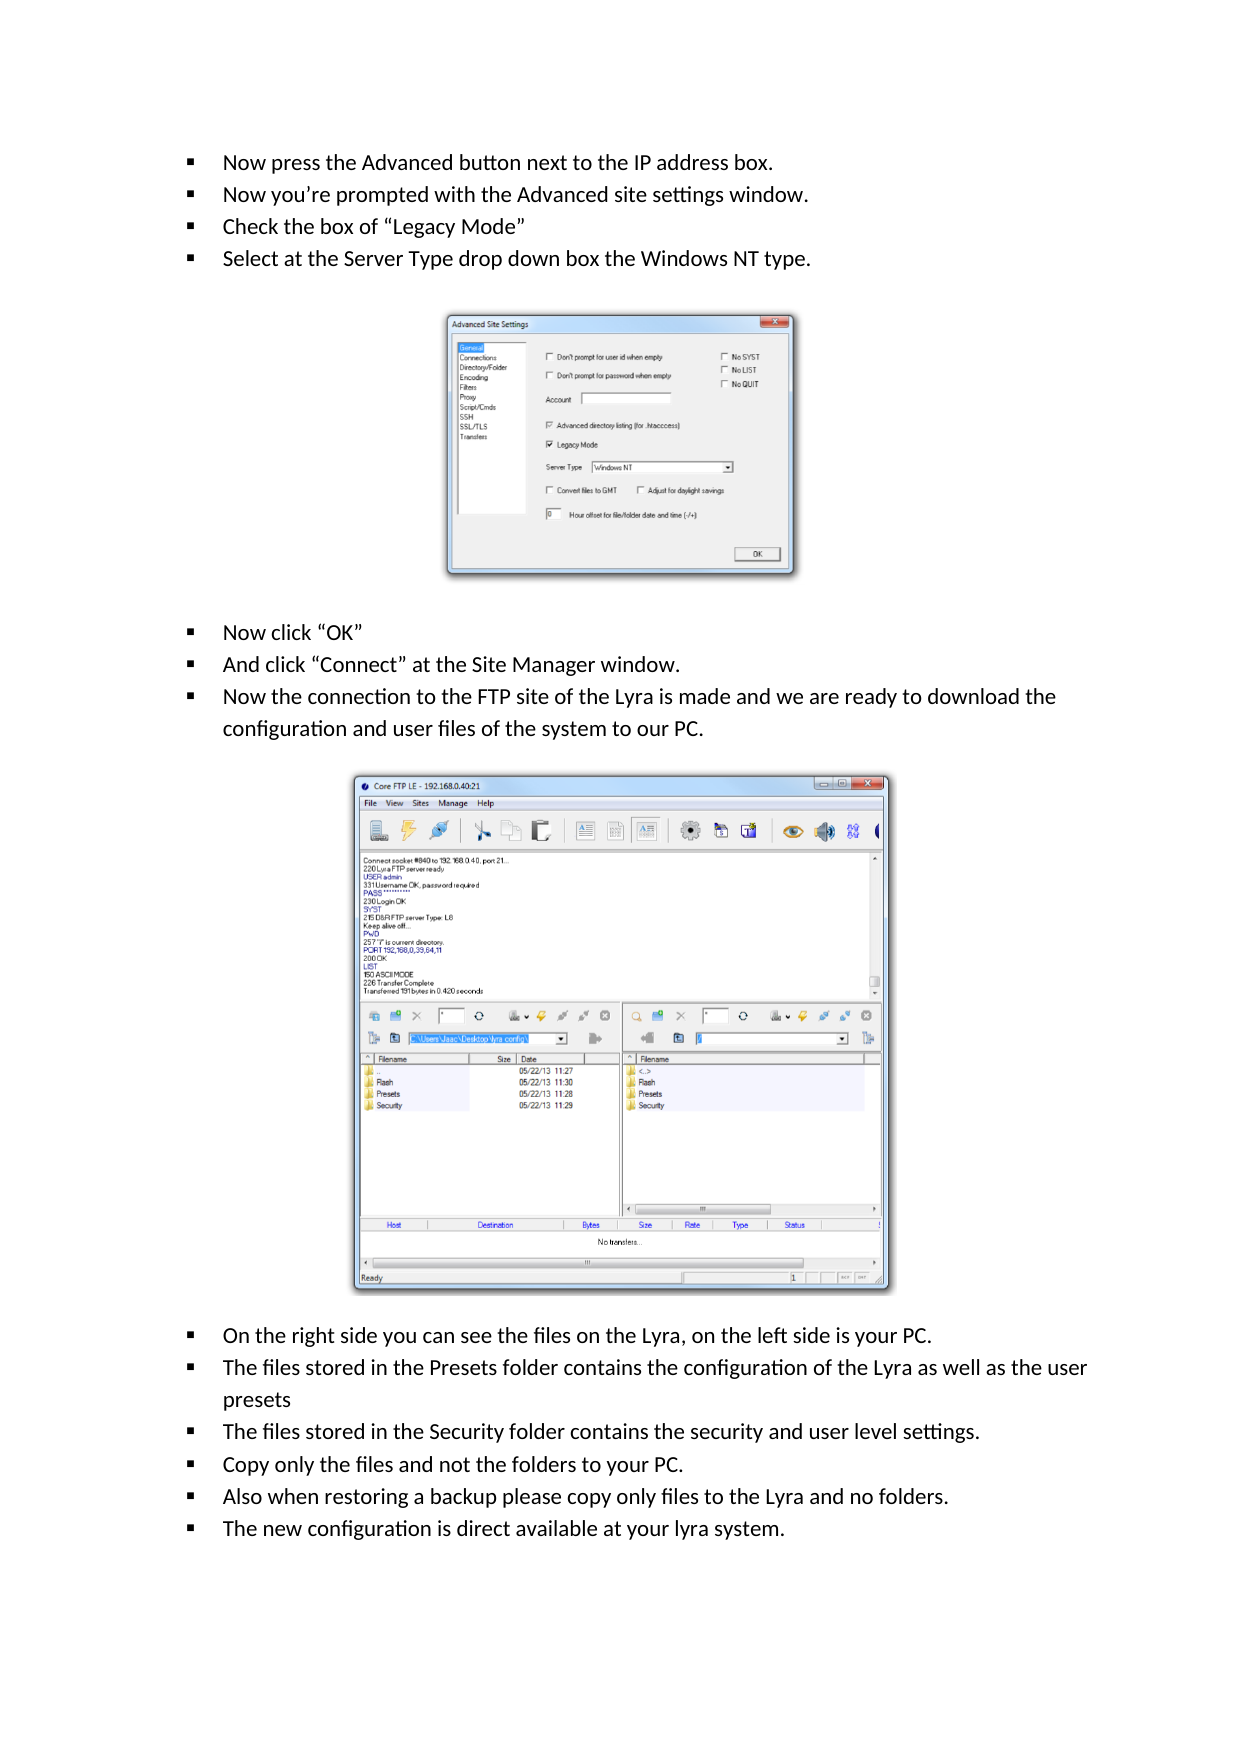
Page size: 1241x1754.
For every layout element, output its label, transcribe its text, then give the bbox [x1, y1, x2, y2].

list On the right side you can see the files on the Lyra, on the left side is your PC. [185, 1321, 1093, 1349]
list Also when restoring a backup please copy only files to the Lyra and no folders. [185, 1482, 1093, 1510]
list The files stored in the Security folder contains the security and user level settings. [185, 1417, 1093, 1446]
list Now press the Advanced button next to the IP address box. [185, 148, 1093, 176]
list Check the box of “Legacy Mode” [185, 212, 1093, 240]
list Copy only the files and not the folders to your PC. [185, 1450, 1093, 1478]
list The files stored in the Presets folder contains the configuration of the Lyra as well as the user presets [185, 1353, 1093, 1413]
picture [432, 297, 808, 593]
list Now the connection to the FTP site of the Lyra is made and we are ready to download the configuration and user files of the system to our PC. [185, 682, 1093, 742]
list And click “Connect” at the Site Manager window. [185, 650, 1093, 678]
list The new configuration is direct available at your lyra system. [185, 1514, 1093, 1542]
picture [343, 767, 897, 1296]
list Now you’re prompted with the Advanced site settings window. [185, 180, 1093, 208]
list Now click “OK” [185, 618, 1093, 646]
list Select at the Server Type drop down box the Windows NT type. [185, 244, 1093, 272]
